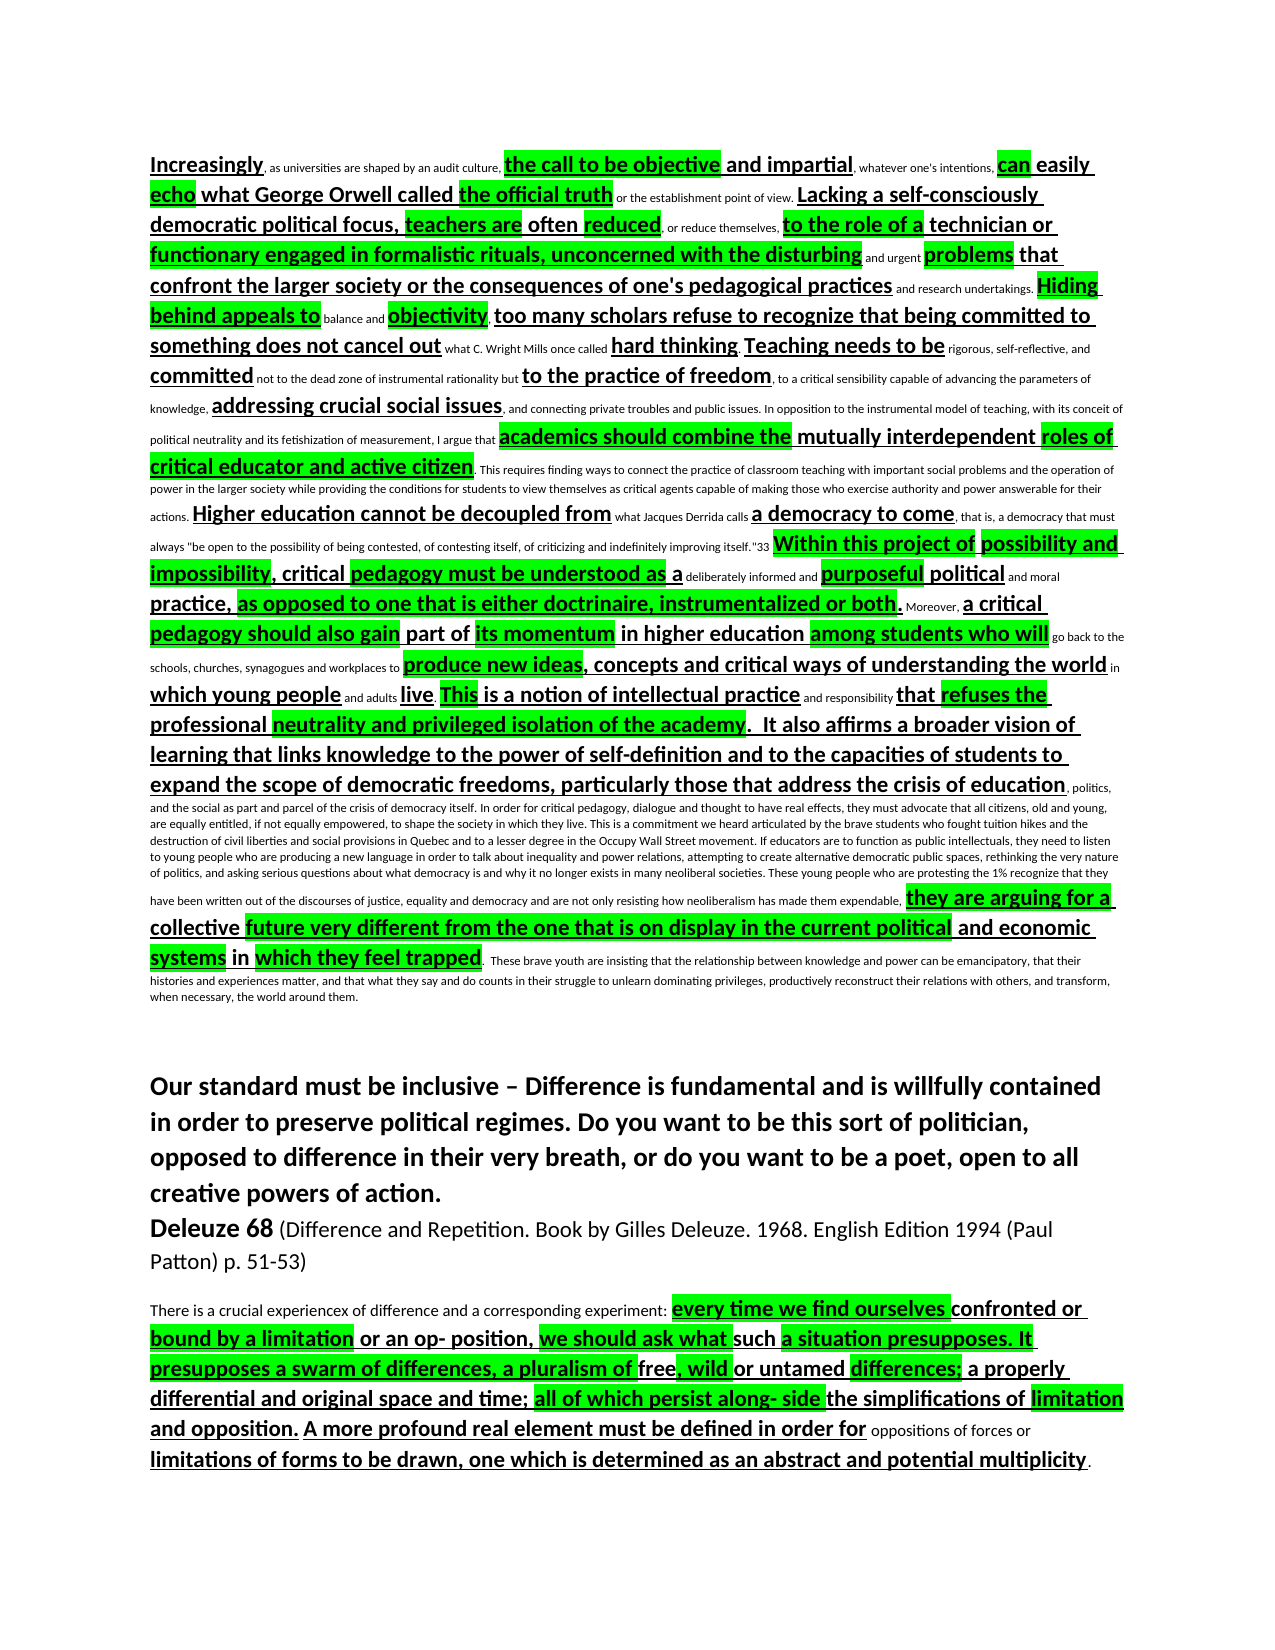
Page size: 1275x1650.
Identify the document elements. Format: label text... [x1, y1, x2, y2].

text Deleuze 68 (Difference and Repetition. Book by Gilles Deleuze. 1968. English Edition 1994 (Paul Patton) p. 51-53) [150, 1212, 1125, 1275]
text Increasingly, as universities are shaped by an audit culture, the call to be objective and impartial, whatever one's intentions, can easily echo what George Orwell called the official truth or the establishment point of view. Lacking a self-consciously democratic political focus, teachers are often reduced, or reduce themselves, to the role of a technician or functionary engaged in formalistic rituals, unconcerned with the disturbing and urgent problems that confront the larger society or the consequences of one's pedagogical practices and research undertakings. Hiding behind appeals to balance and objectivity, too many scholars refuse to recognize that being committed to something does not cancel out what C. Wright Mills once called hard thinking. Teaching needs to be rigorous, self-reflective, and committed not to the dead zone of instrumental rationality but to the practice of freedom, to a critical sensibility capable of advancing the parameters of knowledge, addressing crucial social issues, and connecting private troubles and public issues. In opposition to the instrumental model of teaching, with its conceit of political neutrality and its fetishization of measurement, I argue that academics should combine the mutually interdependent roles of critical educator and active citizen. This requires finding ways to connect the practice of classroom teaching with important social problems and the operation of power in the larger society while providing the conditions for students to view themselves as critical agents capable of making those who exercise authority and power answerable for their actions. Higher education cannot be decoupled from what Jacques Derrida calls a democracy to come, that is, a democracy that must always "be open to the possibility of being contested, of contesting itself, of criticizing and indefinitely improving itself."33 Within this project of possibility and impossibility, critical pedagogy must be understood as a deliberately informed and purposeful political and moral practice, as opposed to one that is either doctrinaire, instrumentalized or both. Moreover, a critical pedagogy should also gain part of its momentum in higher education among students who will go back to the schools, churches, synagogues and workplaces to produce new ideas, concepts and critical ways of understanding the world in which young people and adults live. This is a notion of intellectual practice and responsibility that refuses the professional neutrality and privileged isolation of the academy. It also affirms a broader vision of learning that links knowledge to the power of self-definition and to the capacities of students to expand the scope of democratic freedoms, particularly those that address the crisis of education, politics, and the social as part and parcel of the crisis of democracy itself. In order for critical pedagogy, dialogue and thought to have real effects, they must advocate that all citizens, old and young, are equally entitled, if not equally empowered, to shape the society in which they live. This is a commitment we heard articulated by the brave students who fought tuition hikes and the destruction of civil liberties and social provisions in Quebec and to a lesser degree in the Occupy Wall Street movement. If educators are to function as public intellectuals, they need to listen to young people who are producing a new language in order to talk about inequality and power relations, attempting to create alternative democratic public spaces, rethinking the very nature of politics, and asking serious questions about what democracy is and why it no longer exists in many neoliberal societies. These young people who are protesting the 1% recognize that they have been written out of the discourses of justice, equality and democracy and are not only resisting how neoliberalism has made them expendable, they are arguing for a collective future very different from the one that is on display in the current political and economic systems in which they feel trapped. These brave youth are insisting that the relationship between knowledge and power can be emancipatory, that their histories and experiences matter, and that what they say and do counts in their struggle to unlearn dominating privileges, productively reconstruct their relations with others, and transform, when necessary, the world around them. [150, 150, 1125, 1004]
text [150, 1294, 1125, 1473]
subtitle Our standard must be inclusive – Difference is fundamental and is willfully contained in order to preserve political regimes. Do you want to be this sort of politician, opposed to difference in their very breath, or do you want to be a poet, open to all creative powers of action. [150, 1069, 1125, 1209]
